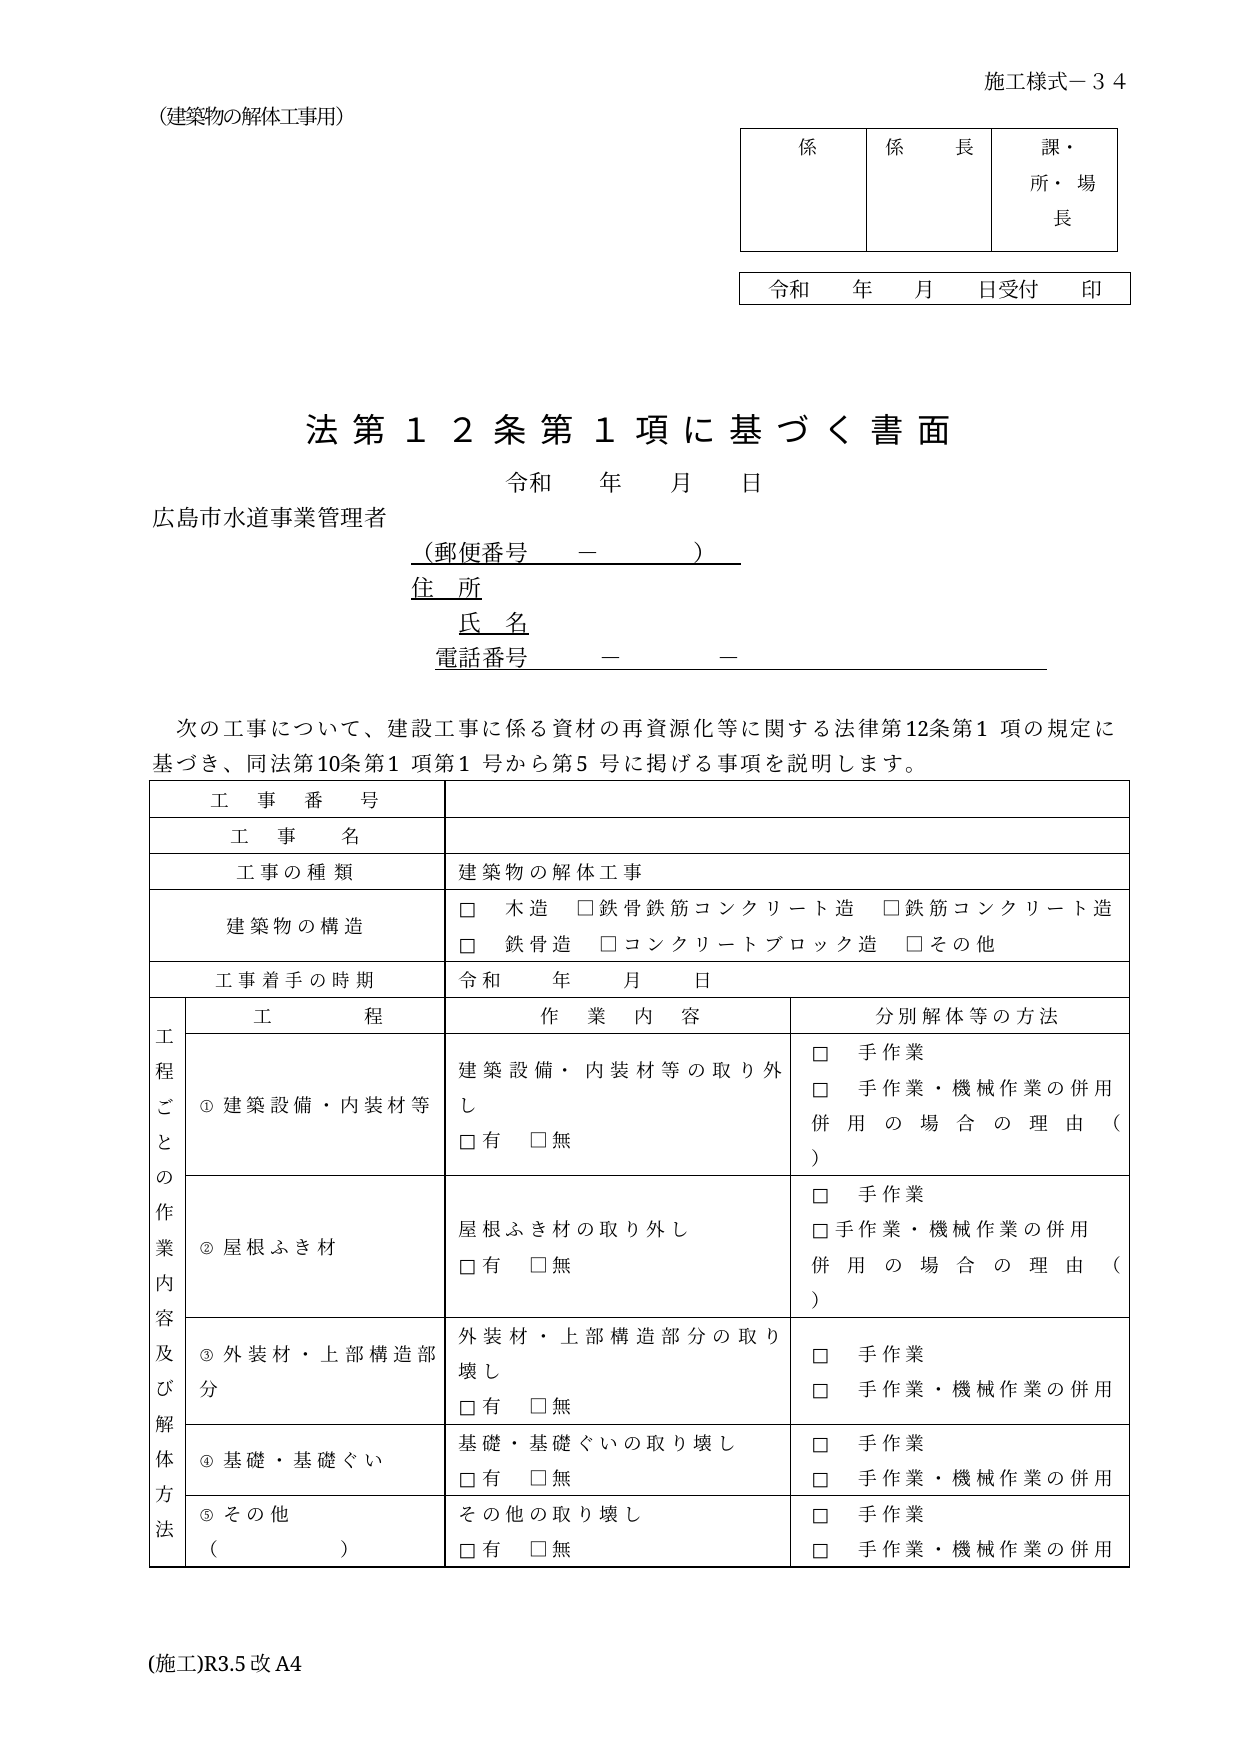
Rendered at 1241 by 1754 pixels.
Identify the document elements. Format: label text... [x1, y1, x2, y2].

table_header 課･所･場長 [992, 129, 1117, 251]
text （郵便番号 － ） [152, 534, 1117, 569]
table_cell □ 手作業 □ 手作業・機械作業の併用 [791, 1425, 1129, 1495]
table_cell 工事名 [150, 818, 444, 853]
table_cell 工事着手の時期 [150, 962, 444, 997]
table_cell 外装材・上部構造部分の取り壊し □有 □無 [446, 1318, 790, 1423]
table_cell ④基礎・基礎ぐい [186, 1425, 444, 1495]
text 法第１２条第１項に基づく書面 [152, 393, 1117, 463]
table_cell ⑤その他 （ ） [186, 1496, 444, 1566]
table_cell その他の取り壊し □有 □無 [446, 1496, 790, 1566]
table_cell 建築物の構造 [150, 890, 444, 961]
table_header [446, 781, 1129, 817]
table_cell 建築物の解体工事 [446, 854, 1129, 889]
table_cell 基礎・基礎ぐいの取り壊し □有 □無 [446, 1425, 790, 1495]
text 次の工事について、建設工事に係る資材の再資源化等に関する法律第12条第1項の規定に基づき、同法第10条第1項第1号から第5号に掲げる事項を説明します。 [152, 710, 1117, 780]
table_cell 分別解体等の方法 [791, 998, 1129, 1033]
text 電話番号 － － [152, 639, 1117, 675]
table_cell 工事の種類 [150, 854, 444, 889]
table_cell 作 業 内 容 [446, 998, 790, 1033]
text 氏 名 [152, 604, 1117, 639]
table_cell 令和 年 月 日 [446, 962, 1129, 997]
text 令和 年 月 日 [152, 463, 1117, 499]
table_header 工事番号 [150, 781, 444, 817]
table_cell □ 手作業 □ 手作業・機械作業の併用 [791, 1496, 1129, 1566]
table_cell 工 程 [186, 998, 444, 1033]
table_cell ①建築設備・内装材等 [186, 1034, 444, 1175]
table_cell □ 手作業 □ 手作業・機械作業の併用 [791, 1318, 1129, 1423]
table_cell 屋根ふき材の取り外し □有 □無 [446, 1176, 790, 1317]
text 住 所 [152, 569, 1117, 604]
table_header 係 [741, 129, 866, 251]
table_cell □ 手作業 □ 手作業・機械作業の併用 併用の場合の理由（ ） [791, 1034, 1129, 1175]
table_cell [446, 818, 1129, 853]
table_cell 木造 □鉄骨鉄筋コンクリート造 □鉄筋コンクリート造 鉄骨造 □コンクリートブロック造 □その他 [446, 890, 1129, 961]
table_cell ②屋根ふき材 [186, 1176, 444, 1317]
table_cell ③外装材・上部構造部分 [186, 1318, 444, 1423]
table_cell 工程ごとの作業内容及び解体方法 [150, 998, 185, 1566]
table_header 係 長 [867, 129, 991, 251]
table_cell 建築設備･内装材等の取り外し □有 □無 [446, 1034, 790, 1175]
table_cell □ 手作業 手作業・機械作業の併用 併用の場合の理由（ ） [791, 1176, 1129, 1317]
text 広島市水道事業管理者 [152, 499, 1117, 534]
